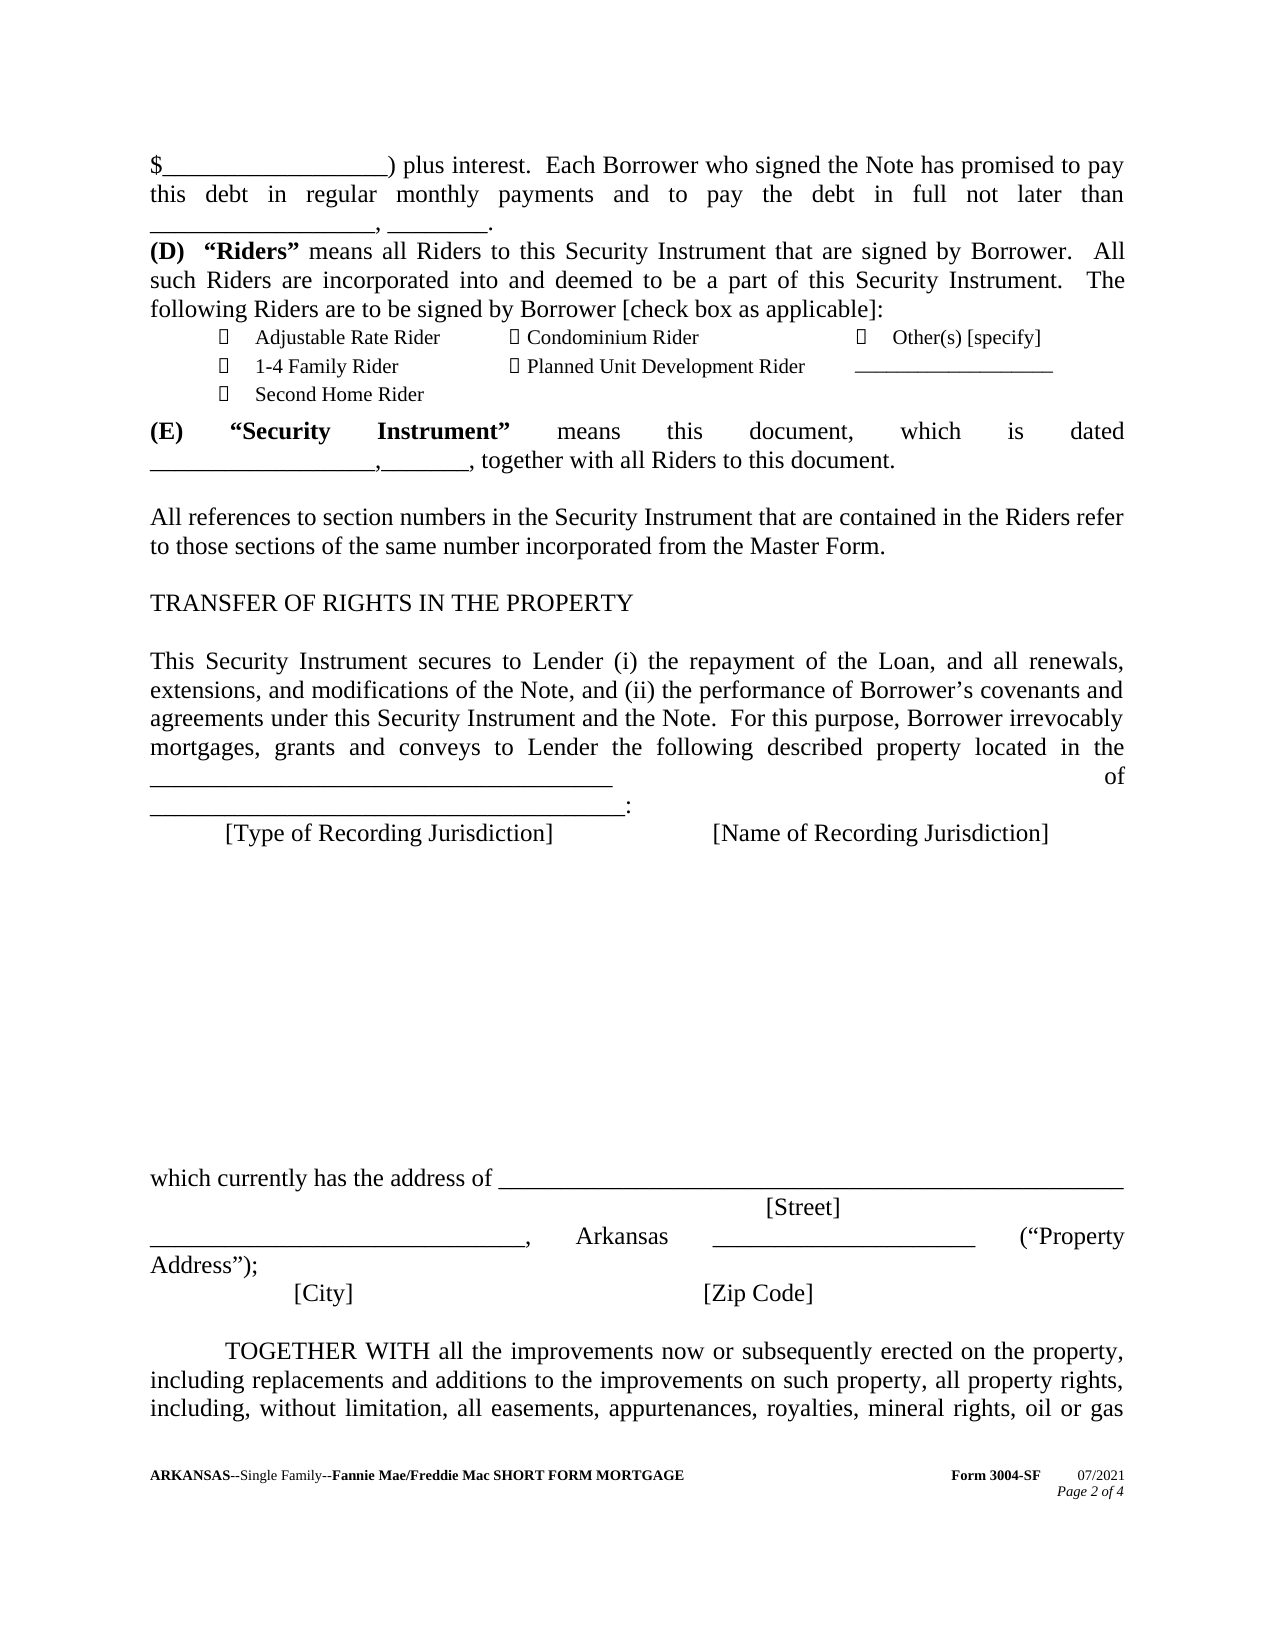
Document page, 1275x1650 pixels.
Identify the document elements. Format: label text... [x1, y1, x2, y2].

text ______________________________, Arkansas _____________________ (“Property Address”); [150, 1221, 1125, 1278]
text (E) “Security Instrument” means this document, which is dated __________________,_______, together with all Riders to this document. [150, 416, 1125, 473]
text [Type of Recording Jurisdiction] [Name of Recording Jurisdiction] [150, 818, 1125, 847]
text [City] [Zip Code] [150, 1278, 1125, 1307]
text TRANSFER OF RIGHTS IN THE PROPERTY [150, 588, 1125, 617]
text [150, 1336, 1125, 1422]
text This Security Instrument secures to Lender (i) the repayment of the Loan, and all renewals, extensions, and modifications of the Note, and (ii) the performance of Borrower’s covenants and agreements under this Security Instrument and the Note. For this purpose, Borrower irrevocably mortgages, grants and conveys to Lender the following described property located in the _____________________________________ of ______________________________________: [150, 646, 1125, 818]
text All references to section numbers in the Security Instrument that are contained in the Riders refer to those sections of the same number incorporated from the Master Form. [150, 502, 1125, 560]
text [150, 150, 1125, 236]
text (D) “Riders” means all Riders to this Security Instrument that are signed by Borrower. All such Riders are incorporated into and deemed to be a part of this Security Instrument. The following Riders are to be signed by Borrower [check box as applicable]: [150, 236, 1125, 322]
table_header  Adjustable Rate Rider  1-4 Family Rider  Second Home Rider [150, 323, 482, 416]
table_header  Other(s) [specify] ___________________ [836, 323, 1169, 416]
table_header  Condominium Rider  Planned Unit Development Rider [483, 323, 836, 416]
text [Street] [150, 1192, 1125, 1221]
text which currently has the address of __________________________________________________ [150, 1163, 1125, 1192]
